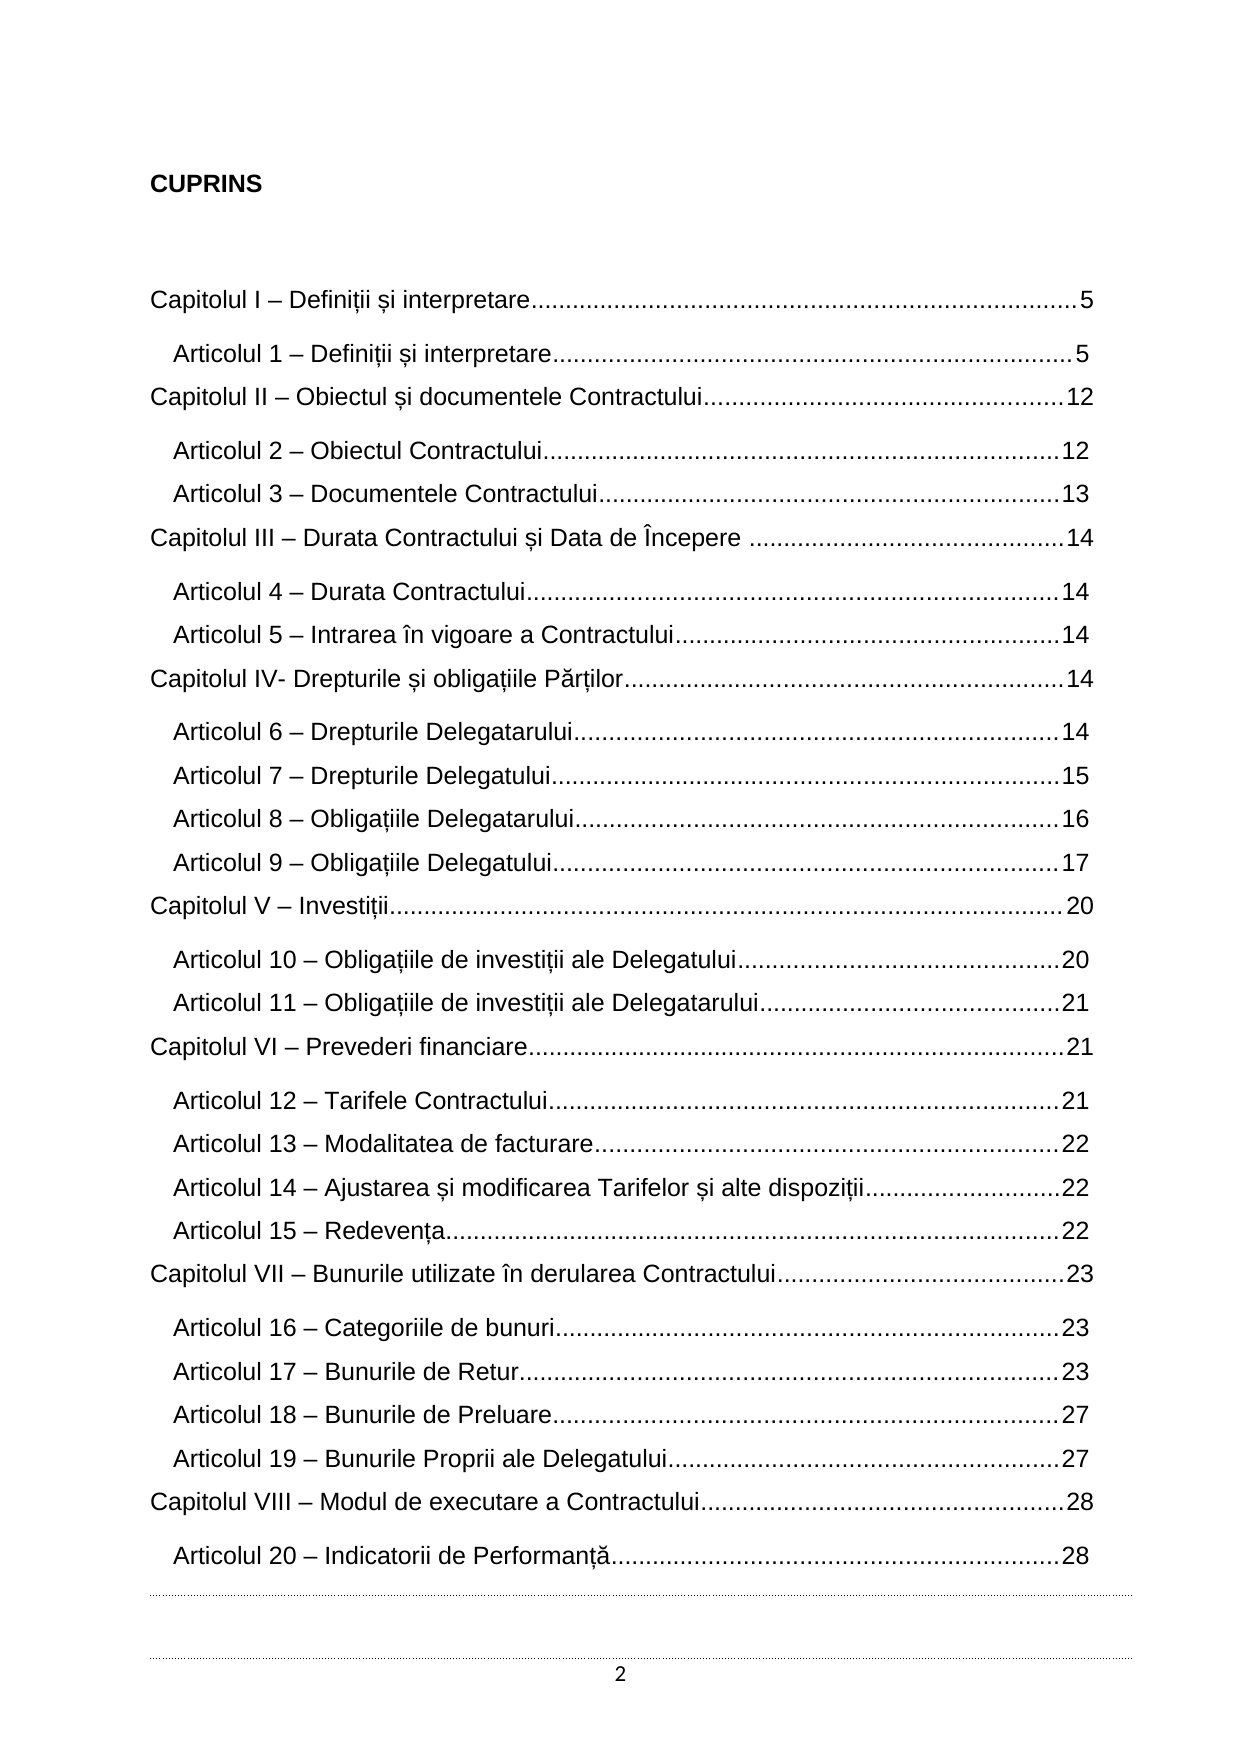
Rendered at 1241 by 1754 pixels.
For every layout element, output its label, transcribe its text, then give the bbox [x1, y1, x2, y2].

text Articolul 15 – Redevența 22 [173, 1216, 1090, 1245]
text Articolul 1 – Definiții și interpretare 5 [173, 339, 1090, 367]
text Articolul 18 – Bunurile de Preluare 27 [173, 1400, 1090, 1429]
text Capitolul VIII – Modul de executare a Contractului 28 [150, 1487, 1090, 1516]
text Articolul 12 – Tarifele Contractului 21 [173, 1086, 1090, 1114]
text Articolul 7 – Drepturile Delegatului 15 [173, 761, 1090, 789]
text Articolul 10 – Obligațiile de investiții ale Delegatului 20 [173, 945, 1090, 974]
text Articolul 11 – Obligațiile de investiții ale Delegatarului 21 [173, 988, 1090, 1017]
text Articolul 8 – Obligațiile Delegatarului 16 [173, 804, 1090, 833]
text Articolul 6 – Drepturile Delegatarului 14 [173, 717, 1090, 746]
text Articolul 3 – Documentele Contractului 13 [173, 479, 1090, 508]
text Articolul 9 – Obligațiile Delegatului 17 [173, 848, 1090, 876]
text Articolul 19 – Bunurile Proprii ale Delegatului 27 [173, 1444, 1090, 1472]
text Capitolul II – Obiectul și documentele Contractului 12 [150, 382, 1090, 411]
text Articolul 16 – Categoriile de bunuri 23 [173, 1313, 1090, 1342]
text Articolul 17 – Bunurile de Retur 23 [173, 1357, 1090, 1386]
list CUPRINS [150, 169, 1090, 197]
text Capitolul III – Durata Contractului și Data de Începere 14 [150, 523, 1090, 552]
text Capitolul VII – Bunurile utilizate în derularea Contractului 23 [150, 1259, 1090, 1288]
text Capitolul V – Investiții 20 [150, 891, 1090, 920]
text Articolul 13 – Modalitatea de facturare 22 [173, 1129, 1090, 1158]
text Articolul 5 – Intrarea în vigoare a Contractului 14 [173, 620, 1090, 649]
text Articolul 20 – Indicatorii de Performanță 28 [173, 1541, 1090, 1570]
text Articolul 14 – Ajustarea și modificarea Tarifelor și alte dispoziții 22 [173, 1173, 1090, 1201]
text Capitolul VI – Prevederi financiare 21 [150, 1032, 1090, 1061]
text Articolul 4 – Durata Contractului 14 [173, 577, 1090, 605]
text Capitolul I – Definiții și interpretare 5 [150, 285, 1090, 313]
text Capitolul IV- Drepturile și obligațiile Părților 14 [150, 663, 1090, 692]
text Articolul 2 – Obiectul Contractului 12 [173, 436, 1090, 465]
